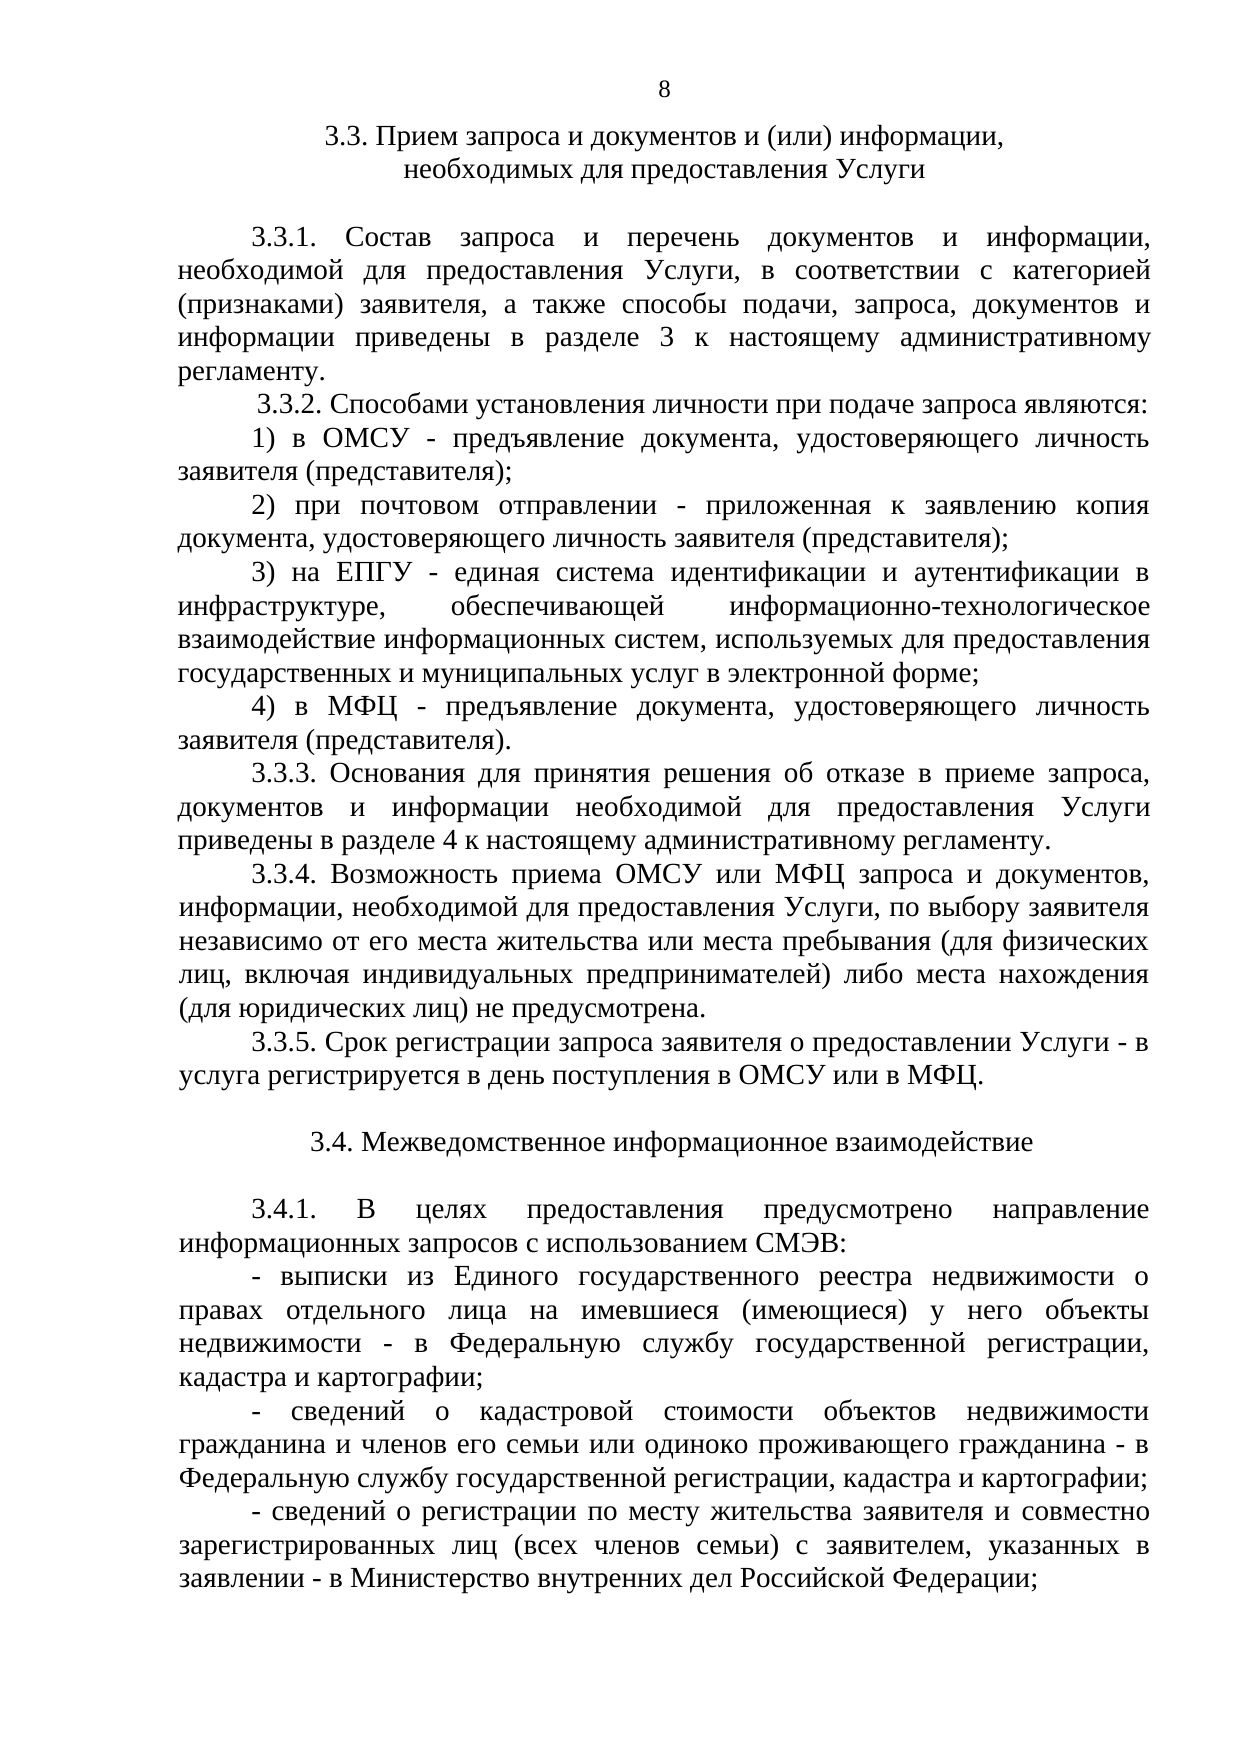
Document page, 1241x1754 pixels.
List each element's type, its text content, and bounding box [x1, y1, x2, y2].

text 2) при почтовом отправлении - приложенная к заявлению копия документа, удостоверяющего личность заявителя (представителя); [177, 487, 1151, 554]
text 1) в ОМСУ - предъявление документа, удостоверяющего личность заявителя (представителя); [177, 420, 1151, 487]
text 3.3.2. Способами установления личности при подаче запроса являются: [257, 386, 1150, 420]
text 3.3.4. Возможность приема ОМСУ или МФЦ запроса и документов, информации, необходимой для предоставления Услуги, по выбору заявителя независимо от его места жительства или места пребывания (для физических лиц, включая индивидуальных предпринимателей) либо места нахождения (для юридических лиц) не предусмотрена. [179, 856, 1150, 1024]
text 3) на ЕПГУ - единая система идентификации и аутентификации в инфраструктуре, обеспечивающей информационно-технологическое взаимодействие информационных систем, используемых для предоставления государственных и муниципальных услуг в электронной форме; [177, 554, 1151, 688]
text 3.3. Прием запроса и документов и (или) информации, [177, 118, 1152, 152]
text - сведений о регистрации по месту жительства заявителя и совместно зарегистрированных лиц (всех членов семьи) с заявителем, указанных в заявлении - в Министерство внутренних дел Российской Федерации; [179, 1493, 1150, 1594]
text 3.3.5. Срок регистрации запроса заявителя о предоставлении Услуги - в услуга регистрируется в день поступления в ОМСУ или в МФЦ. [179, 1024, 1150, 1091]
text - сведений о кадастровой стоимости объектов недвижимости гражданина и членов его семьи или одиноко проживающего гражданина - в Федеральную службу государственной регистрации, кадастра и картографии; [179, 1393, 1150, 1493]
text 3.4.1. В целях предоставления предусмотрено направление информационных запросов с использованием СМЭВ: [179, 1191, 1150, 1258]
text 3.3.3. Основания для принятия решения об отказе в приеме запроса, документов и информации необходимой для предоставления Услуги приведены в разделе 4 к настоящему административному регламенту. [177, 755, 1152, 856]
text - выписки из Единого государственного реестра недвижимости о правах отдельного лица на имевшиеся (имеющиеся) у него объекты недвижимости - в Федеральную службу государственной регистрации, кадастра и картографии; [179, 1258, 1150, 1393]
text 3.3.1. Состав запроса и перечень документов и информации, необходимой для предоставления Услуги, в соответствии с категорией (признаками) заявителя, а также способы подачи, запроса, документов и информации приведены в разделе 3 к настоящему административному регламенту. [177, 219, 1152, 386]
text 4) в МФЦ - предъявление документа, удостоверяющего личность заявителя (представителя). [177, 688, 1151, 755]
text 3.4. Межведомственное информационное взаимодействие [192, 1124, 1152, 1158]
text необходимых для предоставления Услуги [177, 152, 1152, 185]
